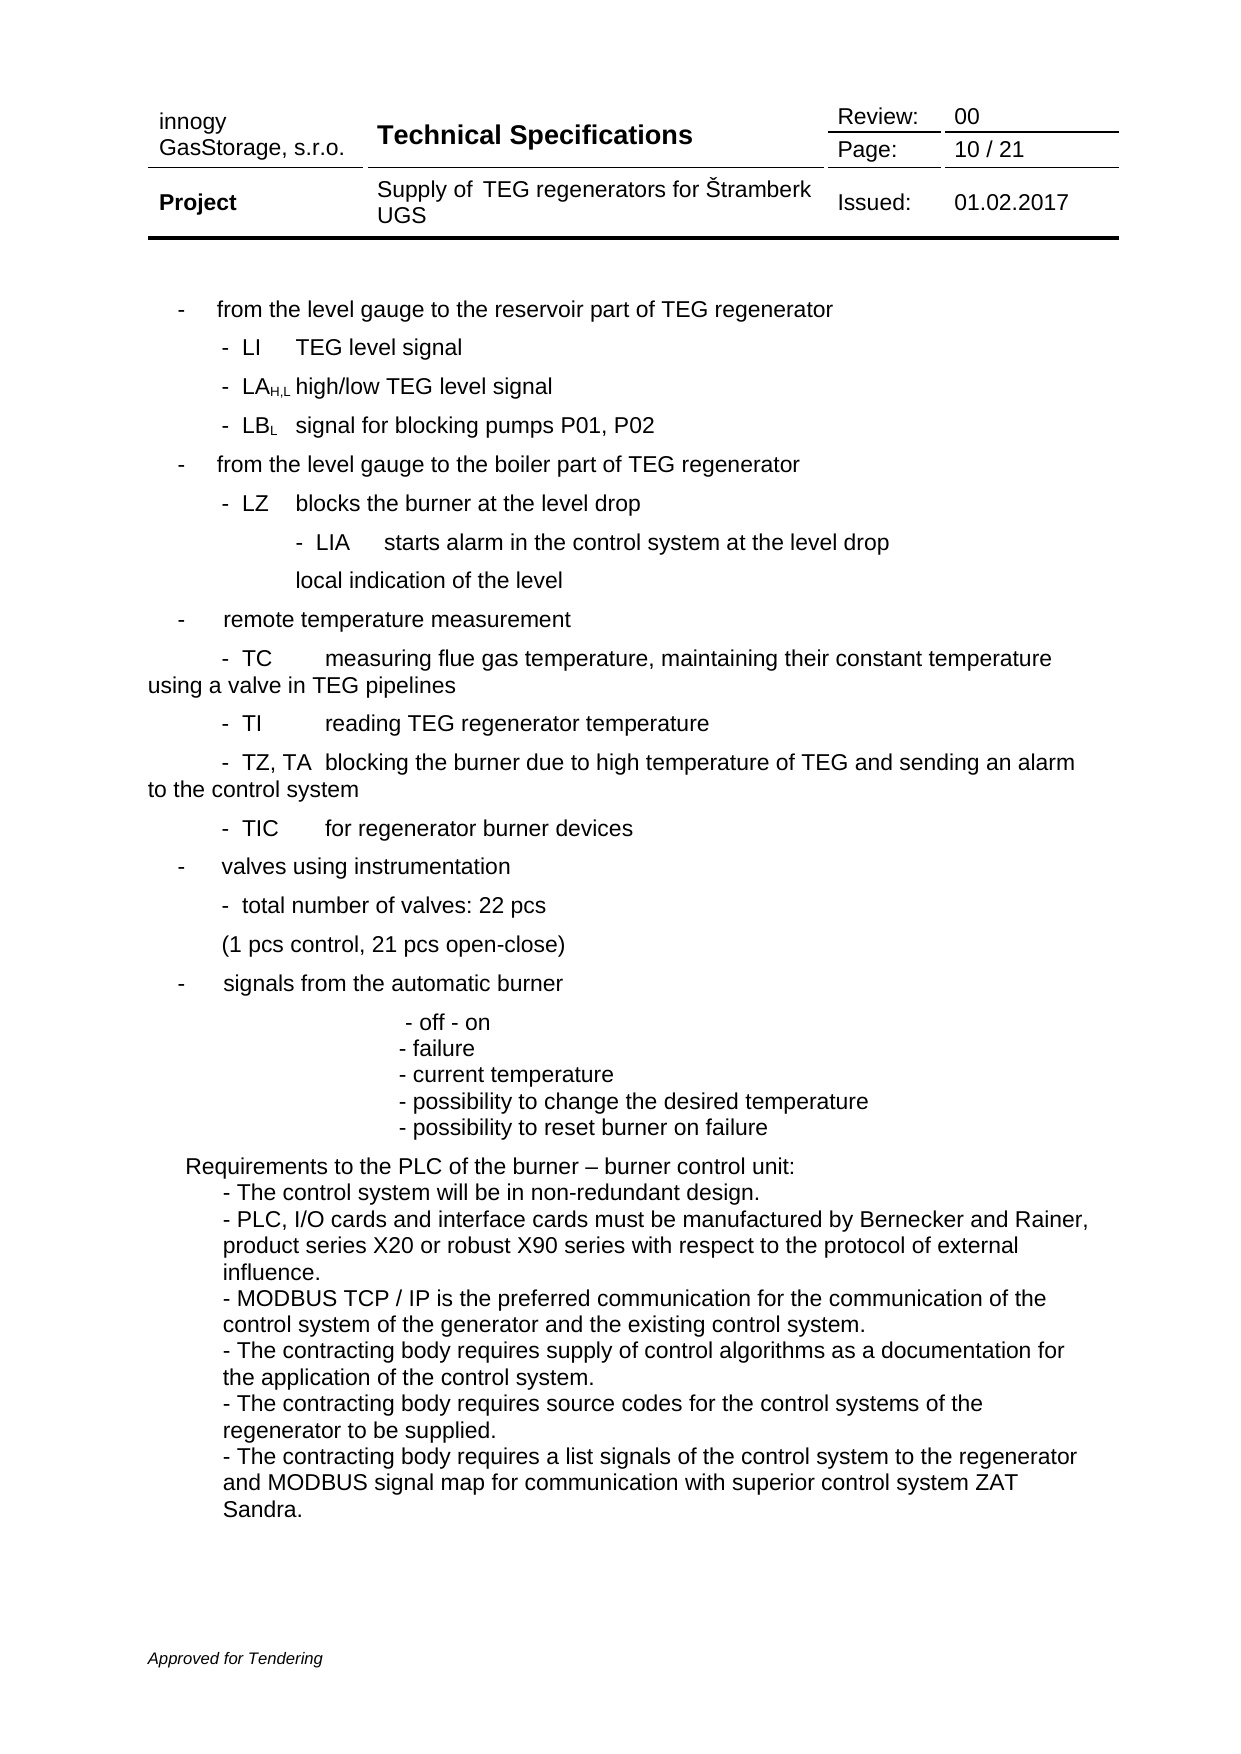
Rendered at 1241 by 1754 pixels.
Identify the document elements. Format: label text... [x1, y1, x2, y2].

text - TC measuring flue gas temperature, maintaining their constant temperature using a valve in TEG pipelines [148, 645, 1093, 698]
text - LI TEG level signal [148, 334, 1093, 361]
text (1 pcs control, 21 pcs open-close) [148, 931, 1093, 957]
text - LIA starts alarm in the control system at the level drop [148, 529, 1093, 555]
text - remote temperature measurement [148, 606, 1093, 633]
text - signals from the automatic burner [148, 970, 1093, 996]
text local indication of the level [148, 567, 1093, 594]
text - total number of valves: 22 pcs [148, 892, 1093, 918]
text - from the level gauge to the reservoir part of TEG regenerator [148, 296, 1093, 322]
text - LBL signal for blocking pumps P01, P02 [148, 412, 1093, 438]
text - TIC for regenerator burner devices [148, 814, 1093, 841]
list - off - on - failure - current temperature - possibility to change the desired temperature - possibility to reset burner on failure [399, 1009, 1093, 1141]
text - LAH,L high/low TEG level signal [148, 373, 1093, 399]
list - The contracting body requires supply of control algorithms as a documentation for the application of the control system. - The contracting body requires source codes for the control systems of the regenerator to be supplied. - The contracting body requires a list signals of the control system to the regenerator and MODBUS signal map for communication with superior control system ZAT Sandra. [223, 1337, 1093, 1522]
text - from the level gauge to the boiler part of TEG regenerator [148, 451, 1093, 477]
list - MODBUS TCP / IP is the preferred communication for the communication of the control system of the generator and the existing control system. [223, 1285, 1093, 1337]
text - valves using instrumentation [148, 853, 1093, 880]
text - TI reading TEG regenerator temperature [148, 710, 1093, 737]
text Requirements to the PLC of the burner – burner control unit: [185, 1153, 1093, 1179]
list - The control system will be in non-redundant design. - PLC, I/O cards and interface cards must be manufactured by Bernecker and Rainer, product series X20 or robust X90 series with respect to the protocol of external influence. [223, 1179, 1093, 1285]
text - TZ, TA blocking the burner due to high temperature of TEG and sending an alarm to the control system [148, 749, 1093, 802]
text - LZ blocks the burner at the level drop [148, 490, 1093, 516]
